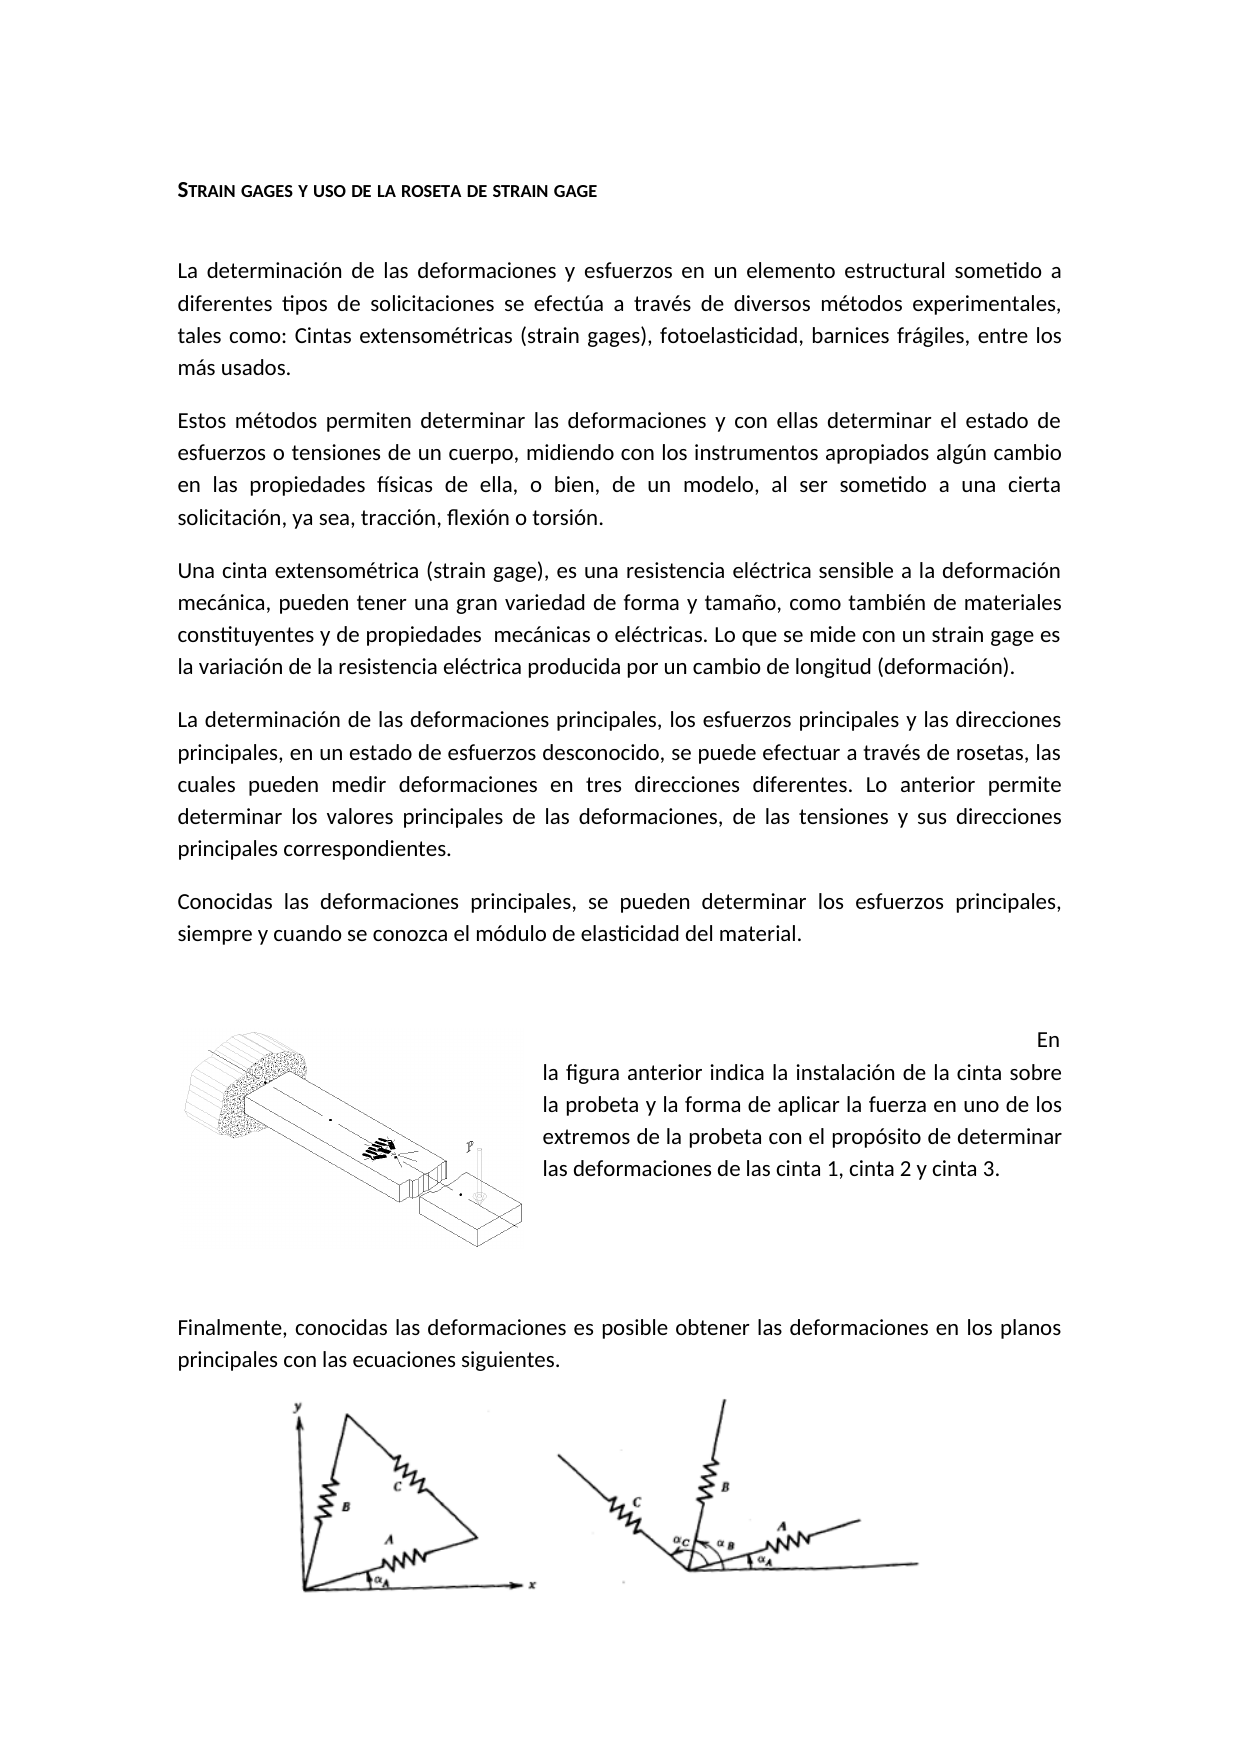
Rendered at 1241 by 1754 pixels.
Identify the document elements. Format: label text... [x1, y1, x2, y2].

picture [279, 1398, 961, 1595]
subtitle Strain gages y uso de la roseta de strain gage [177, 148, 1063, 204]
picture [180, 1028, 524, 1249]
text La determinación de las deformaciones y esfuerzos en un elemento estructural sometido a diferentes tipos de solicitaciones se efectúa a través de diversos métodos experimentales, tales como: Cintas extensométricas (strain gages), fotoelasticidad, barnices frágiles, entre los más usados. [177, 257, 1063, 381]
text Conocidas las deformaciones principales, se pueden determinar los esfuerzos principales, siempre y cuando se conozca el módulo de elasticidad del material. [177, 887, 1063, 947]
text En la figura anterior indica la instalación de la cinta sobre la probeta y la forma de aplicar la fuerza en uno de los extremos de la probeta con el propósito de determinar las deformaciones de las cinta 1, cinta 2 y cinta 3. [177, 1025, 1063, 1182]
text Estos métodos permiten determinar las deformaciones y con ellas determinar el estado de esfuerzos o tensiones de un cuerpo, midiendo con los instrumentos apropiados algún cambio en las propiedades físicas de ella, o bien, de un modelo, al ser sometido a una cierta solicitación, ya sea, tracción, flexión o torsión. [177, 406, 1063, 531]
text La determinación de las deformaciones principales, los esfuerzos principales y las direcciones principales, en un estado de esfuerzos desconocido, se puede efectuar a través de rosetas, las cuales pueden medir deformaciones en tres direcciones diferentes. Lo anterior permite determinar los valores principales de las deformaciones, de las tensiones y sus direcciones principales correspondientes. [177, 705, 1063, 862]
text Finalmente, conocidas las deformaciones es posible obtener las deformaciones en los planos principales con las ecuaciones siguientes. [177, 1313, 1063, 1373]
text Una cinta extensométrica (strain gage), es una resistencia eléctrica sensible a la deformación mecánica, pueden tener una gran variedad de forma y tamaño, como también de materiales constituyentes y de propiedades mecánicas o eléctricas. Lo que se mide con un strain gage es la variación de la resistencia eléctrica producida por un cambio de longitud (deformación). [177, 556, 1063, 680]
